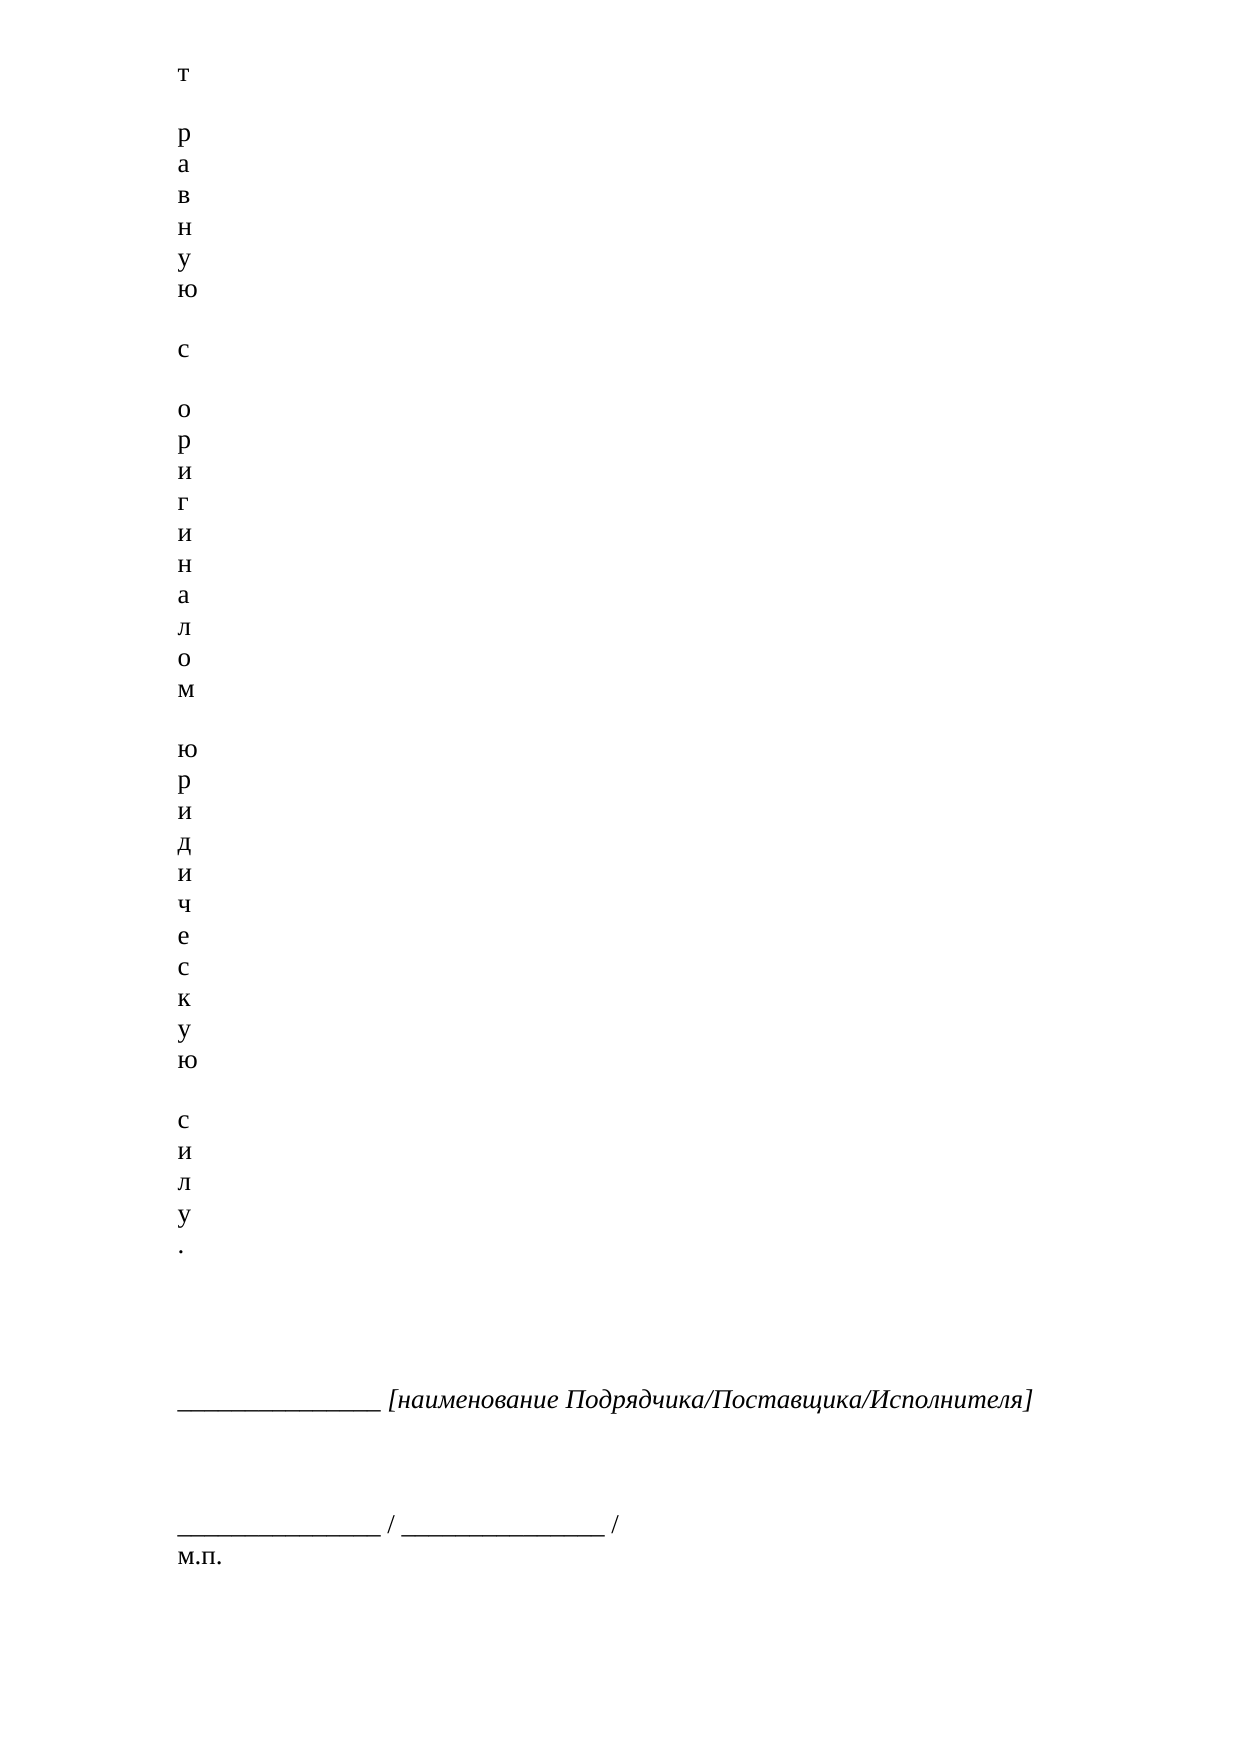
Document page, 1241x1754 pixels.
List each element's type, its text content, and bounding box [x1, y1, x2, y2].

text м.п. [177, 1539, 1152, 1570]
text _______________ / _______________ / [177, 1508, 1152, 1539]
text _______________ [наименование Подрядчика/Поставщика/Исполнителя] [177, 1383, 1152, 1414]
